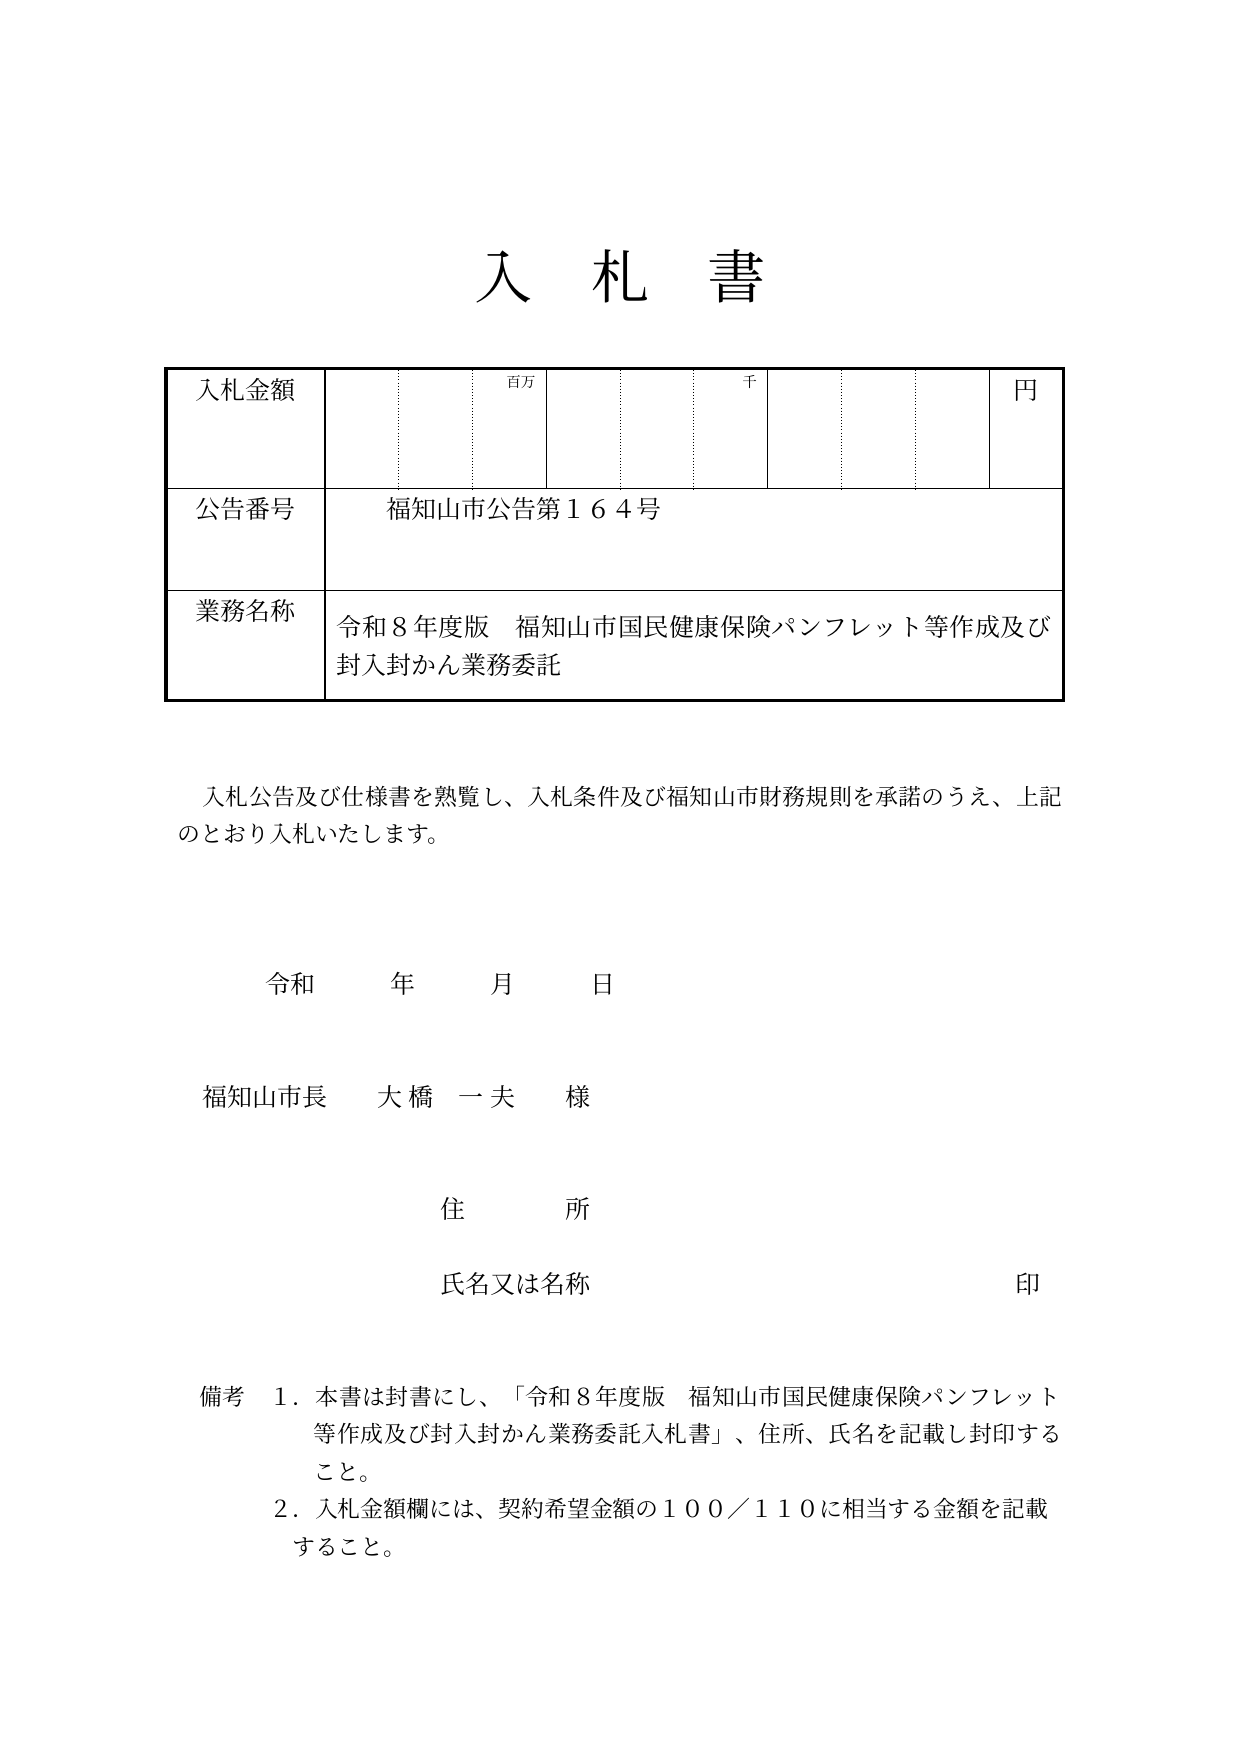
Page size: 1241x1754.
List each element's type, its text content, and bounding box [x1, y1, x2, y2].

table_header [547, 370, 620, 488]
table_header [326, 370, 399, 488]
text 令和 年 月 日 [177, 964, 1063, 1002]
table_header [399, 370, 472, 488]
table_cell 福知山市公告第１６４号 [326, 489, 1062, 590]
text 備考 １．本書は封書にし、「令和８年度版 福知山市国民健康保険パンフレット等作成及び封入封かん業務委託入札書」、住所、氏名を記載し封印すること。 [199, 1377, 1063, 1489]
text 入札公告及び仕様書を熟覧し、入札条件及び福知山市財務規則を承諾のうえ、上記のとおり入札いたします。 [177, 777, 1063, 852]
table_header [916, 370, 989, 488]
table_header 入札金額 [168, 370, 324, 488]
table_header [842, 370, 916, 488]
table_header 円 [990, 370, 1062, 488]
table_cell 業務名称 [168, 591, 324, 698]
table_header [768, 370, 842, 488]
table_header [620, 370, 694, 488]
table_header 百万 [473, 370, 546, 488]
table_header 千 [694, 370, 767, 488]
table_cell 令和８年度版 福知山市国民健康保険パンフレット等作成及び封入封かん業務委託 [326, 591, 1062, 698]
text ２．入札金額欄には、契約希望金額の１００／１１０に相当する金額を記載 [177, 1489, 1063, 1527]
text すること。 [177, 1527, 1063, 1564]
text 氏名又は名称 印 [177, 1264, 1063, 1302]
text 住 所 [177, 1189, 1063, 1227]
table_cell 公告番号 [168, 489, 324, 590]
text 入 札 書 [177, 217, 1063, 329]
text 福知山市長 大 橋 一 夫 様 [177, 1077, 1063, 1114]
